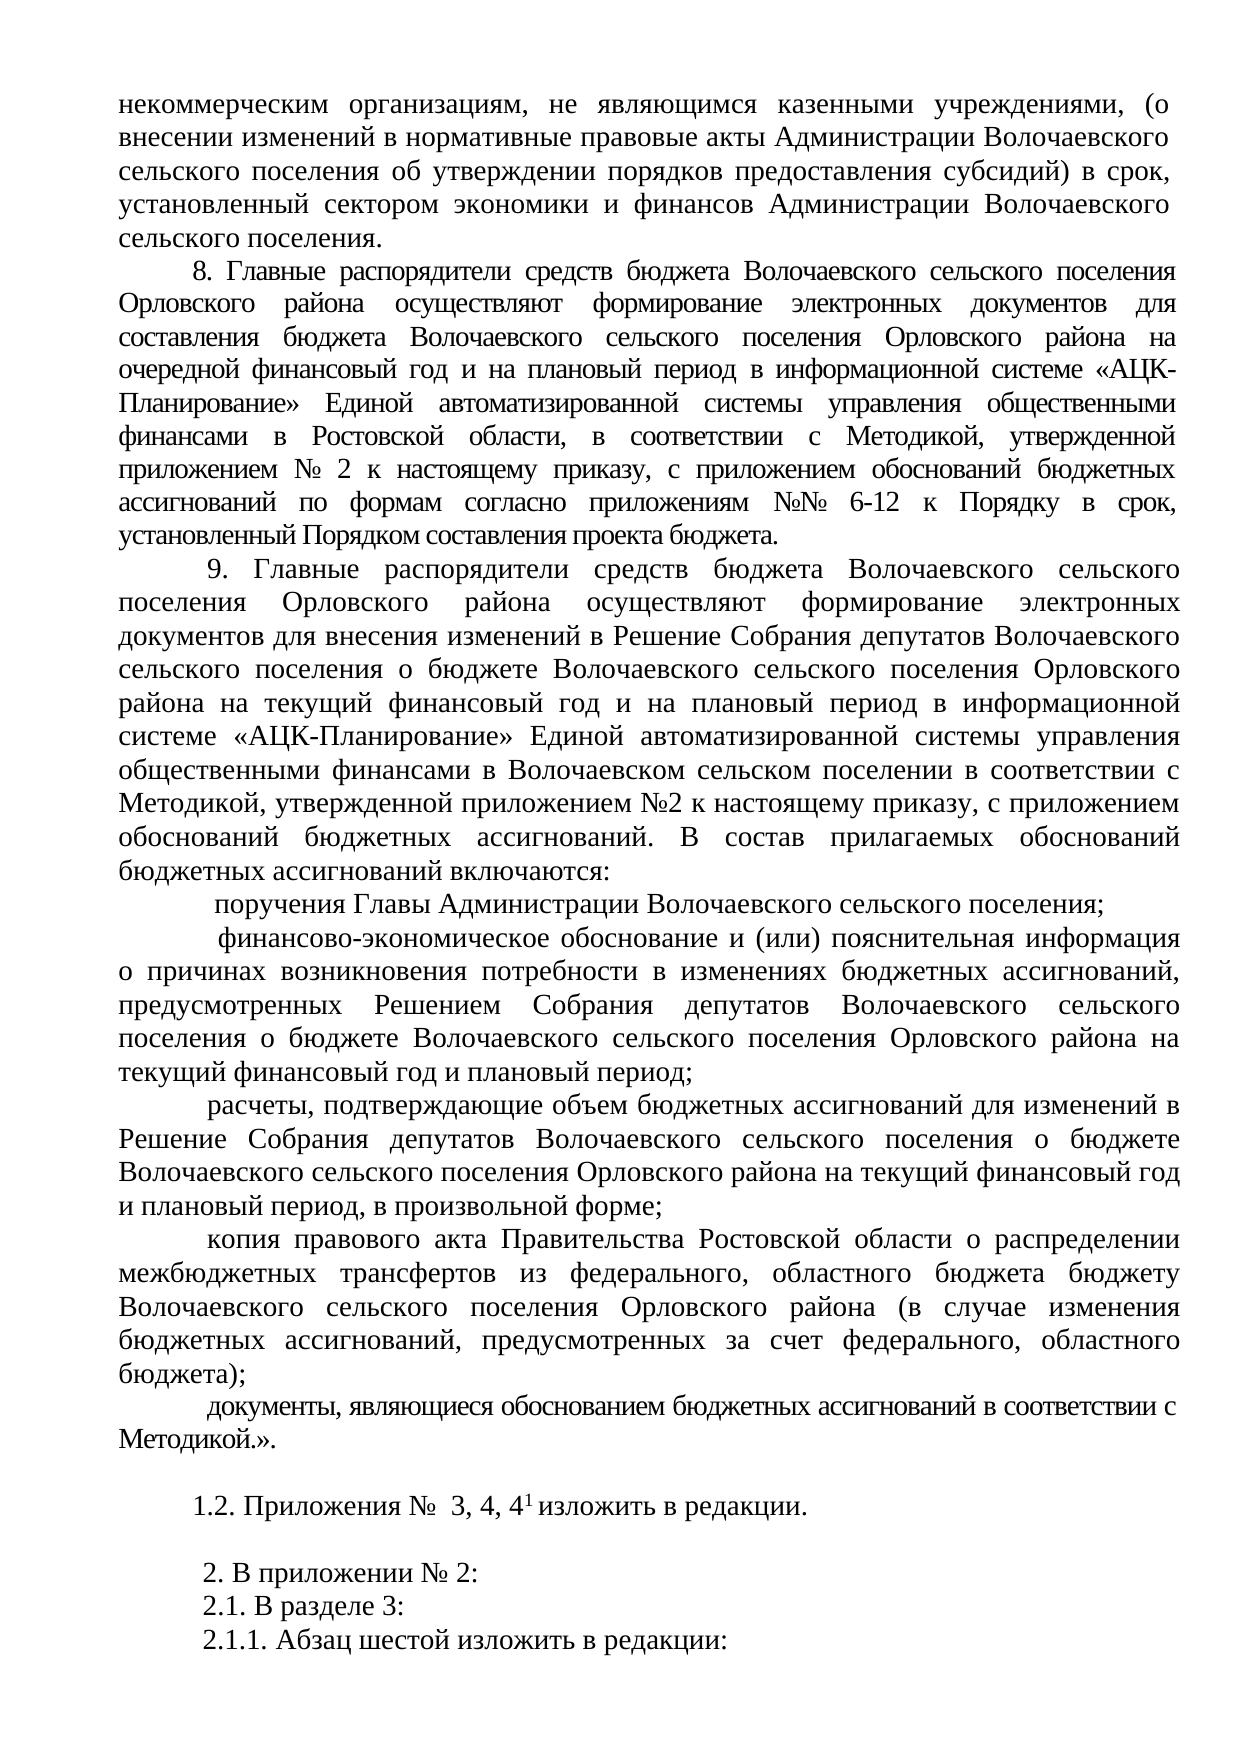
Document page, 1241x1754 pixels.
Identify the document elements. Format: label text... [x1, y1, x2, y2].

text поручения Главы Администрации Волочаевского сельского поселения; [118, 886, 1181, 920]
text 9. Главные распорядители средств бюджета Волочаевского сельского поселения Орловского района осуществляют формирование электронных документов для внесения изменений в Решение Собрания депутатов Волочаевского сельского поселения о бюджете Волочаевского сельского поселения Орловского района на текущий финансовый год и на плановый период в информационной системе «АЦК-Планирование» Единой автоматизированной системы управления общественными финансами в Волочаевском сельском поселении в соответствии с Методикой, утвержденной приложением №2 к настоящему приказу, с приложением обоснований бюджетных ассигнований. В состав прилагаемых обоснований бюджетных ассигнований включаются: [118, 551, 1181, 886]
list В разделе 3: [202, 1588, 1181, 1622]
text копия правового акта Правительства Ростовской области о распределении межбюджетных трансфертов из федерального, областного бюджета бюджету Волочаевского сельского поселения Орловского района (в случае изменения бюджетных ассигнований, предусмотренных за счет федерального, областного бюджета); [118, 1222, 1181, 1389]
text документы, являющиеся обоснованием бюджетных ассигнований в соответствии с Методикой.». [118, 1389, 1177, 1455]
text 8. Главные распорядители средств бюджета Волочаевского сельского поселения Орловского района осуществляют формирование электронных документов для составления бюджета Волочаевского сельского поселения Орловского района на очередной финансовый год и на плановый период в информационной системе «АЦК-Планирование» Единой автоматизированной системы управления общественными финансами в Ростовской области, в соответствии с Методикой, утвержденной приложением № 2 к настоящему приказу, с приложением обоснований бюджетных ассигнований по формам согласно приложениям №№ 6-12 к Порядку в срок, установленный Порядком составления проекта бюджета. [118, 253, 1177, 551]
list Абзац шестой изложить в редакции: [202, 1622, 1181, 1656]
list Приложения № 3, 4, 41 изложить в редакции. [192, 1488, 1181, 1522]
text расчеты, подтверждающие объем бюджетных ассигнований для изменений в Решение Собрания депутатов Волочаевского сельского поселения о бюджете Волочаевского сельского поселения Орловского района на текущий финансовый год и плановый период, в произвольной форме; [118, 1087, 1181, 1222]
list В приложении № 2: [202, 1555, 1181, 1588]
text финансово-экономическое обоснование и (или) пояснительная информация о причинах возникновения потребности в изменениях бюджетных ассигнований, предусмотренных Решением Собрания депутатов Волочаевского сельского поселения о бюджете Волочаевского сельского поселения Орловского района на текущий финансовый год и плановый период; [118, 920, 1181, 1087]
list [118, 86, 1170, 253]
